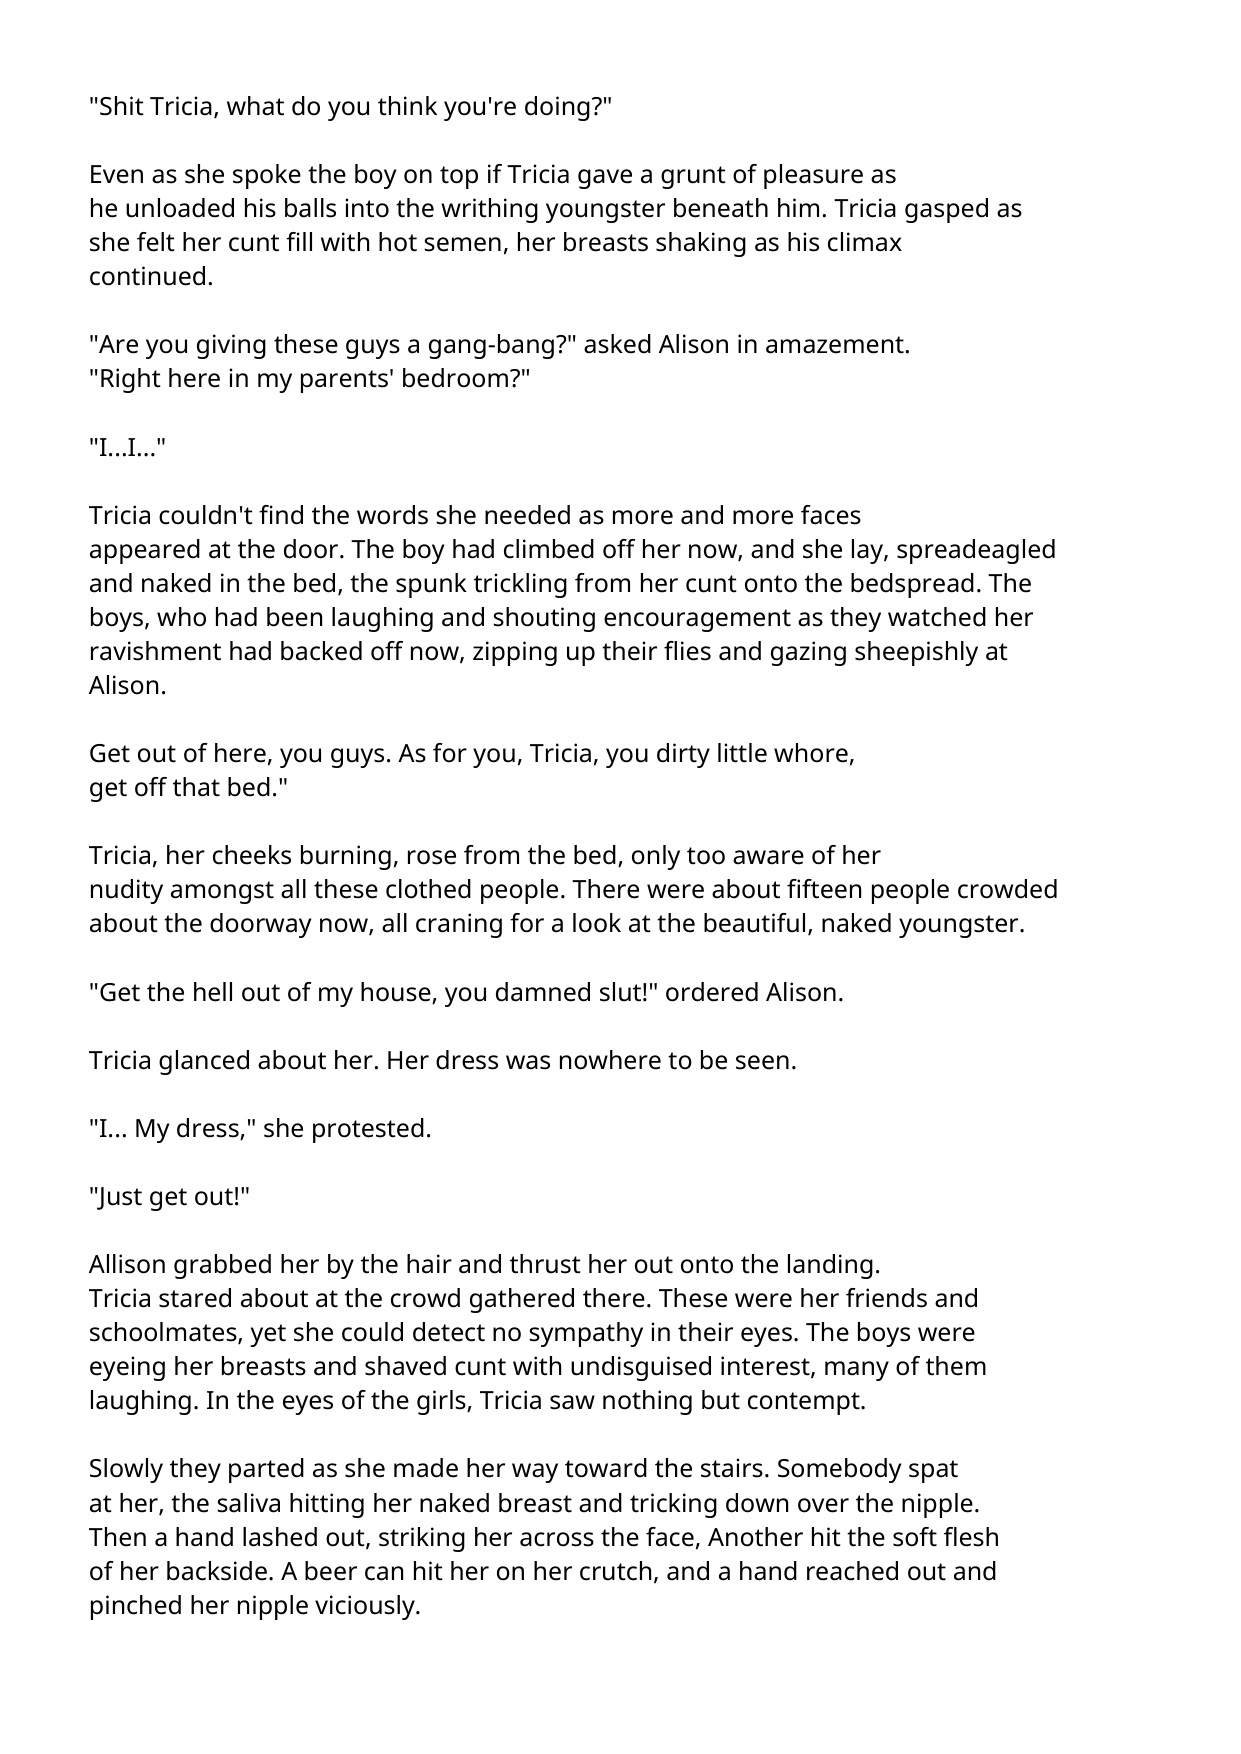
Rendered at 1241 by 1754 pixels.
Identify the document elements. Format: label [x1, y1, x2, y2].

text [89, 89, 1152, 1656]
